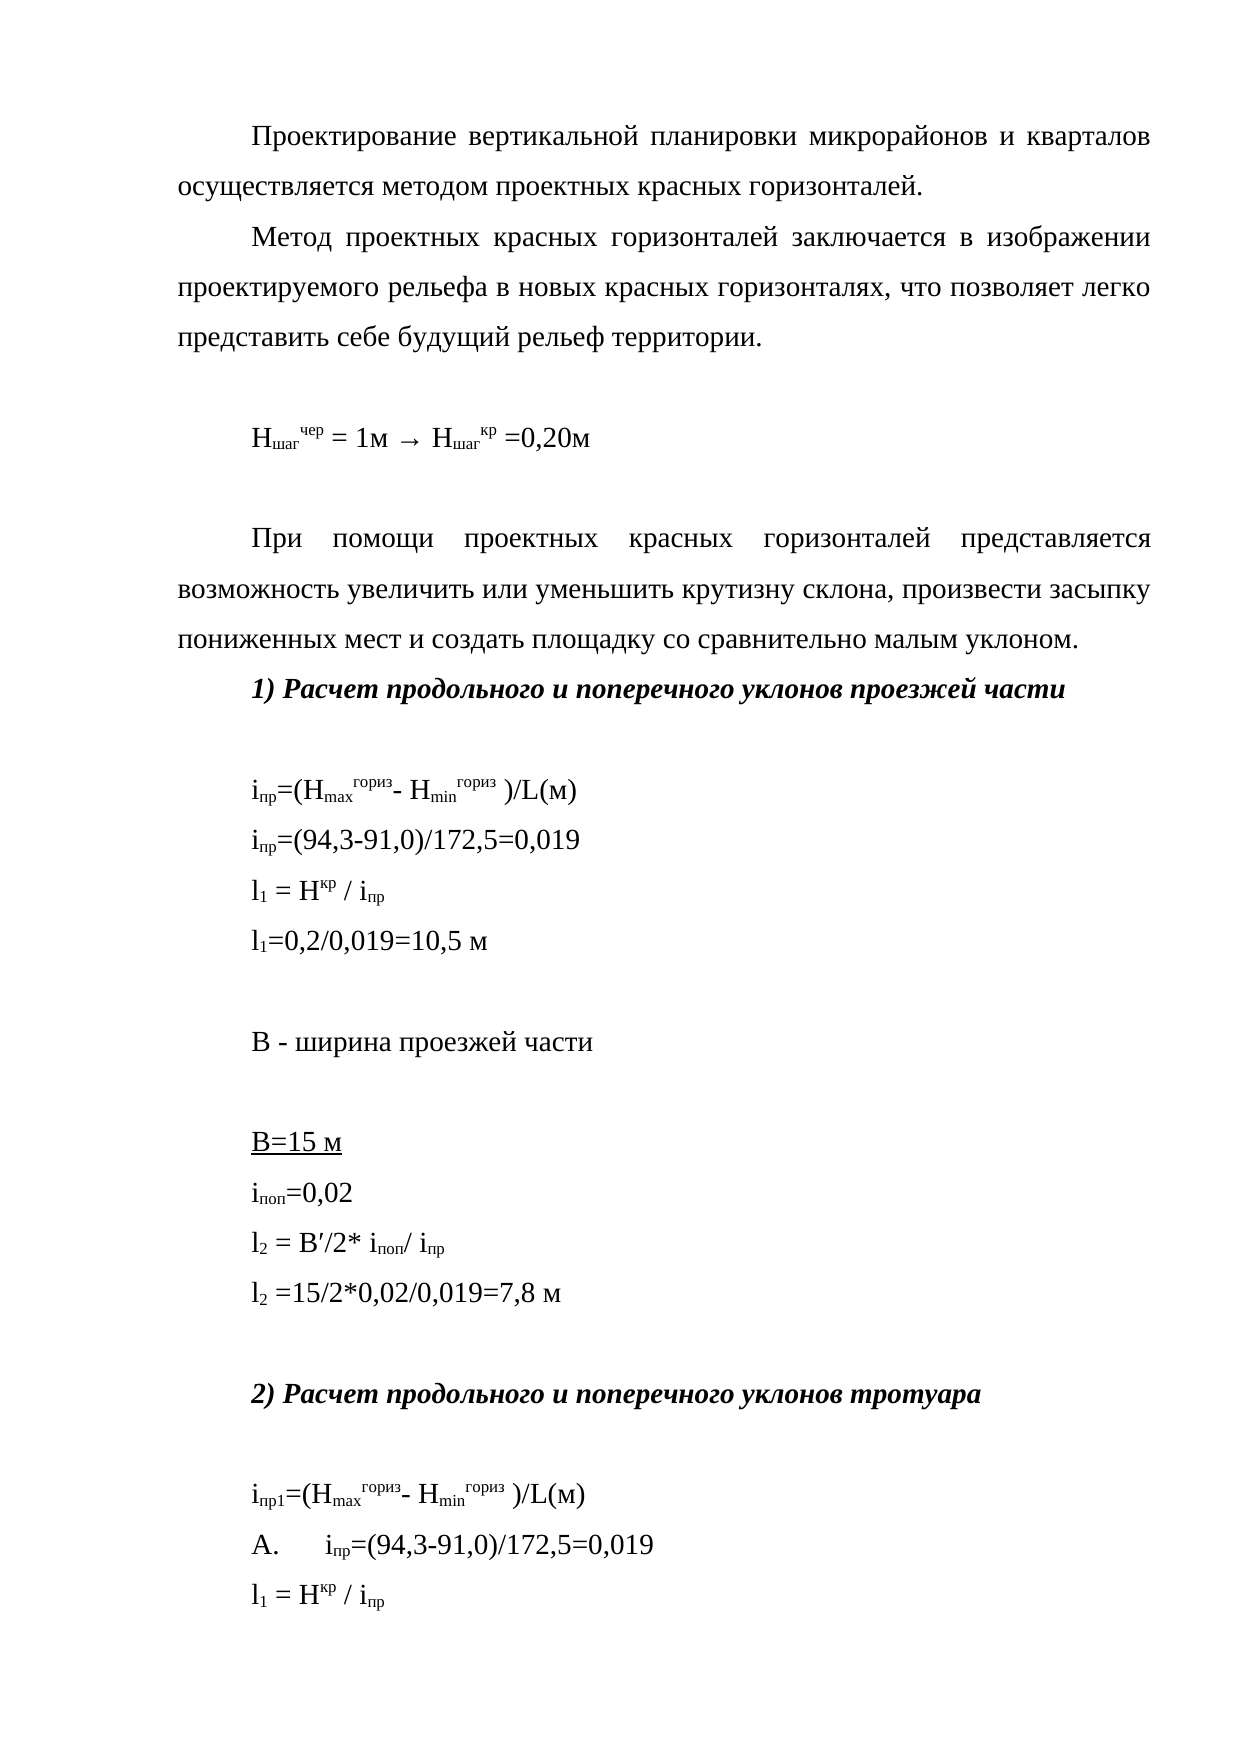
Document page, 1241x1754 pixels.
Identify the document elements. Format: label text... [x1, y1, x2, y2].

text B - ширина проезжей части [177, 1024, 1152, 1057]
list iпр=(94,3-91,0)/172,5=0,019 [177, 1527, 1152, 1560]
text 2) Расчет продольного и поперечного уклонов тротуара [177, 1376, 1152, 1409]
text Метод проектных красных горизонталей заключается в изображении проектируемого рельефа в новых красных горизонталях, что позволяет легко представить себе будущий рельеф территории. [177, 219, 1152, 353]
text При помощи проектных красных горизонталей представляется возможность увеличить или уменьшить крутизну склона, произвести засыпку пониженных мест и создать площадку со сравнительно малым уклоном. [177, 521, 1152, 655]
text Hшагчер = 1м → Hшагкр =0,20м [177, 420, 1152, 453]
text l2 = B′/2* iпоп/ iпр [177, 1225, 1152, 1258]
text l1 = Hкр / iпр [177, 873, 1152, 906]
text iпр=(94,3-91,0)/172,5=0,019 [177, 822, 1152, 856]
text l1 = Hкр / iпр [177, 1577, 1152, 1611]
text iпоп=0,02 [177, 1175, 1152, 1208]
text iпр=(Hmaxгориз- Hminгориз )/L(м) [177, 772, 1152, 806]
text Проектирование вертикальной планировки микрорайонов и кварталов осуществляется методом проектных красных горизонталей. [177, 118, 1152, 202]
text l2 =15/2*0,02/0,019=7,8 м [177, 1275, 1152, 1309]
text 1) Расчет продольного и поперечного уклонов проезжей части [177, 672, 1152, 705]
text l1=0,2/0,019=10,5 м [177, 923, 1152, 957]
text B=15 м [177, 1124, 1152, 1158]
text iпр1=(Hmaxгориз- Hminгориз )/L(м) [177, 1477, 1152, 1510]
